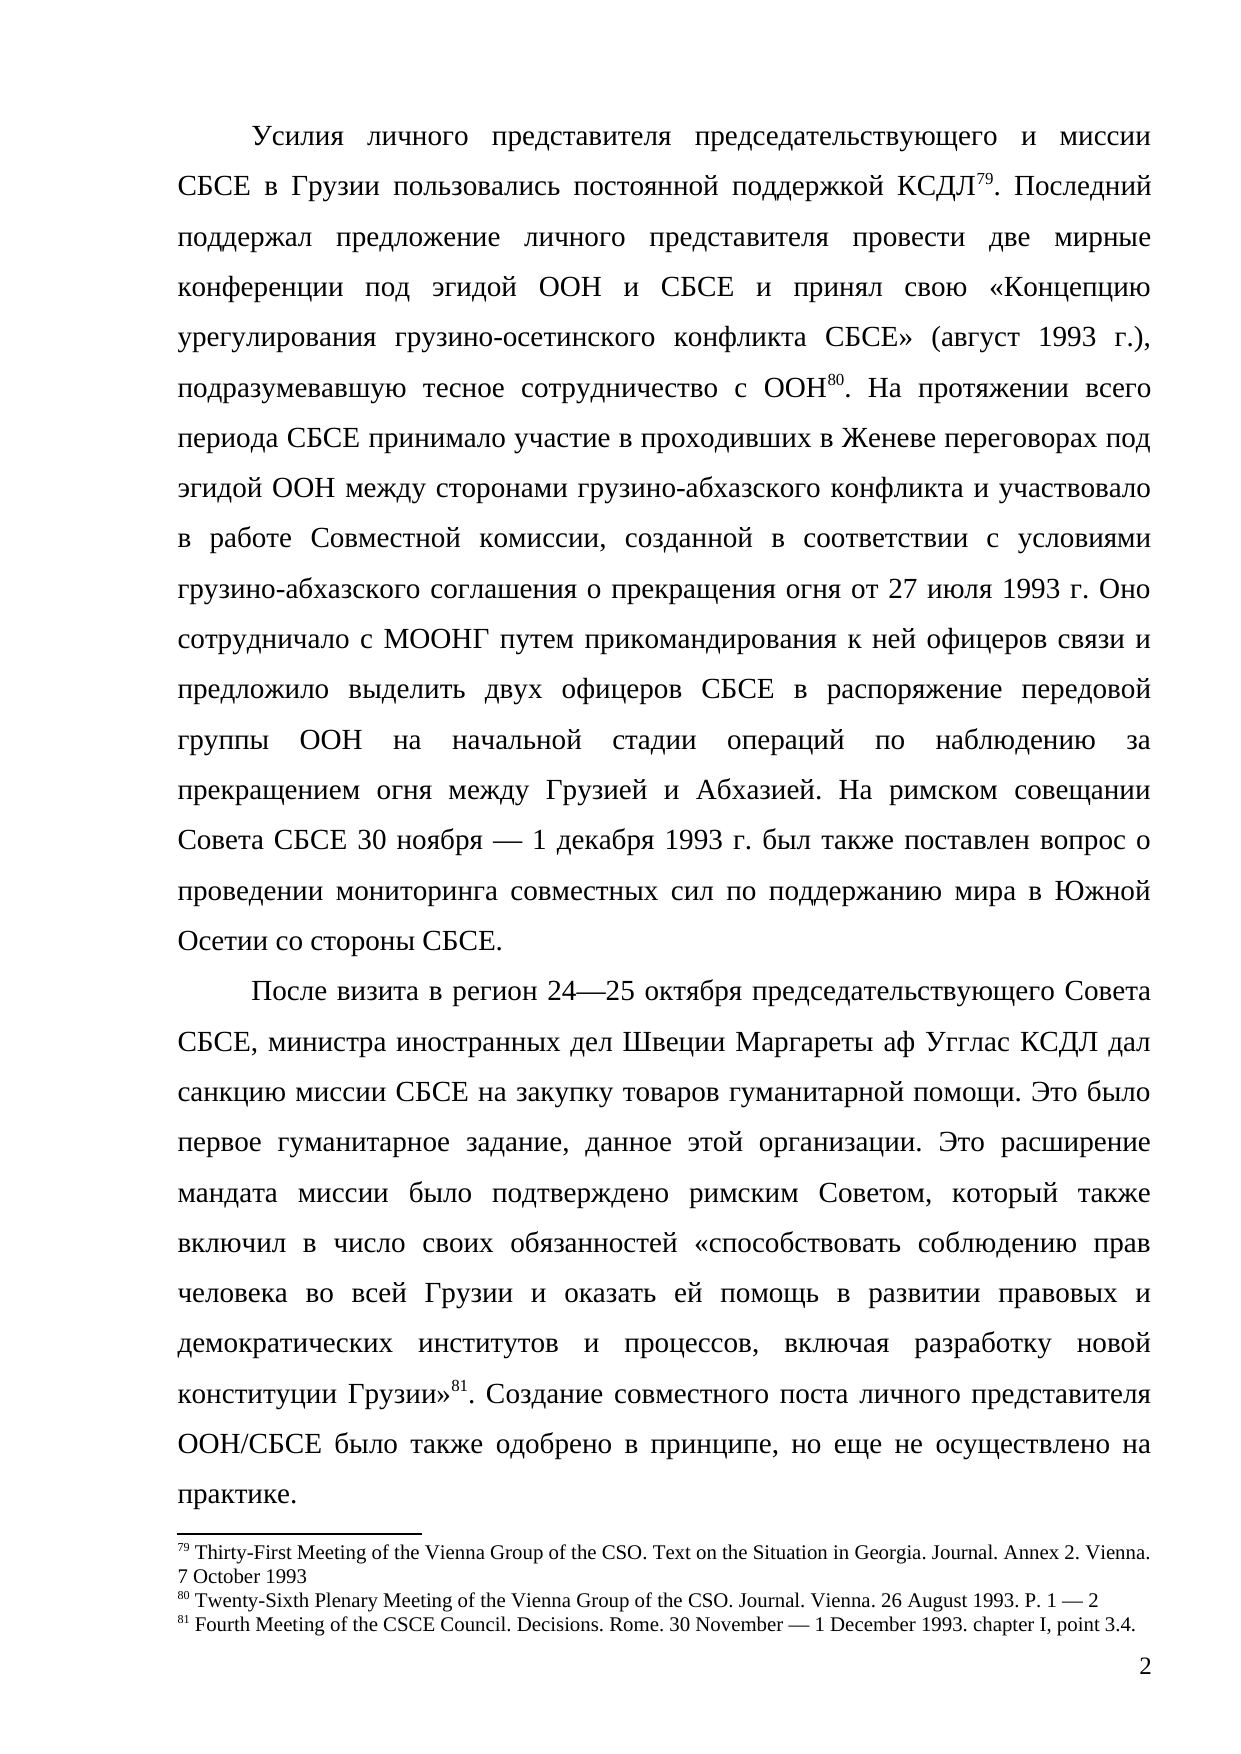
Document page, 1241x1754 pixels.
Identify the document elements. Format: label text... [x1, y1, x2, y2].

text Усилия личного представителя председательствующего и миссии СБСЕ в Грузии пользовались постоянной поддержкой КСДЛ. Последний поддержал предложение личного представителя провести две мирные конференции под эгидой ООН и СБСЕ и принял свою «Концепцию урегулирования грузино-осетинского конфликта СБСЕ» (август 1993 г.), подразумевавшую тесное сотрудничество с ООН. На протяжении всего периода СБСЕ принимало участие в проходивших в Женеве переговорах под эгидой ООН между сторонами грузино-абхазского конфликта и участвовало в работе Совместной комиссии, созданной в соответствии с условиями грузино-абхазского соглашения о прекращения огня от 27 июля 1993 г. Оно сотрудничало с МООНГ путем прикомандирования к ней офицеров связи и предложило выделить двух офицеров СБСЕ в распоряжение передовой группы ООН на начальной стадии операций по наблюдению за прекращением огня между Грузией и Абхазией. На римском совещании Совета СБСЕ 30 ноября — 1 декабря 1993 г. был также поставлен вопрос о проведении мониторинга совместных сил по поддержанию мира в Южной Осетии со стороны СБСЕ. [177, 118, 1152, 957]
text После визита в регион 24—25 октября председательствующего Совета СБСЕ, министра иностранных дел Швеции Маргареты аф Угглас КСДЛ дал санкцию миссии СБСЕ на закупку товаров гуманитарной помощи. Это было первое гуманитарное задание, данное этой организации. Это расширение мандата миссии было подтверждено римским Советом, который также включил в число своих обязанностей «способствовать соблюдению прав человека во всей Грузии и оказать ей помощь в развитии правовых и демократических институтов и процессов, включая разработку новой конституции Грузии». Создание совместного поста личного представителя ООН/СБСЕ было также одобрено в принципе, но еще не осуществлено на практике. [177, 973, 1152, 1510]
